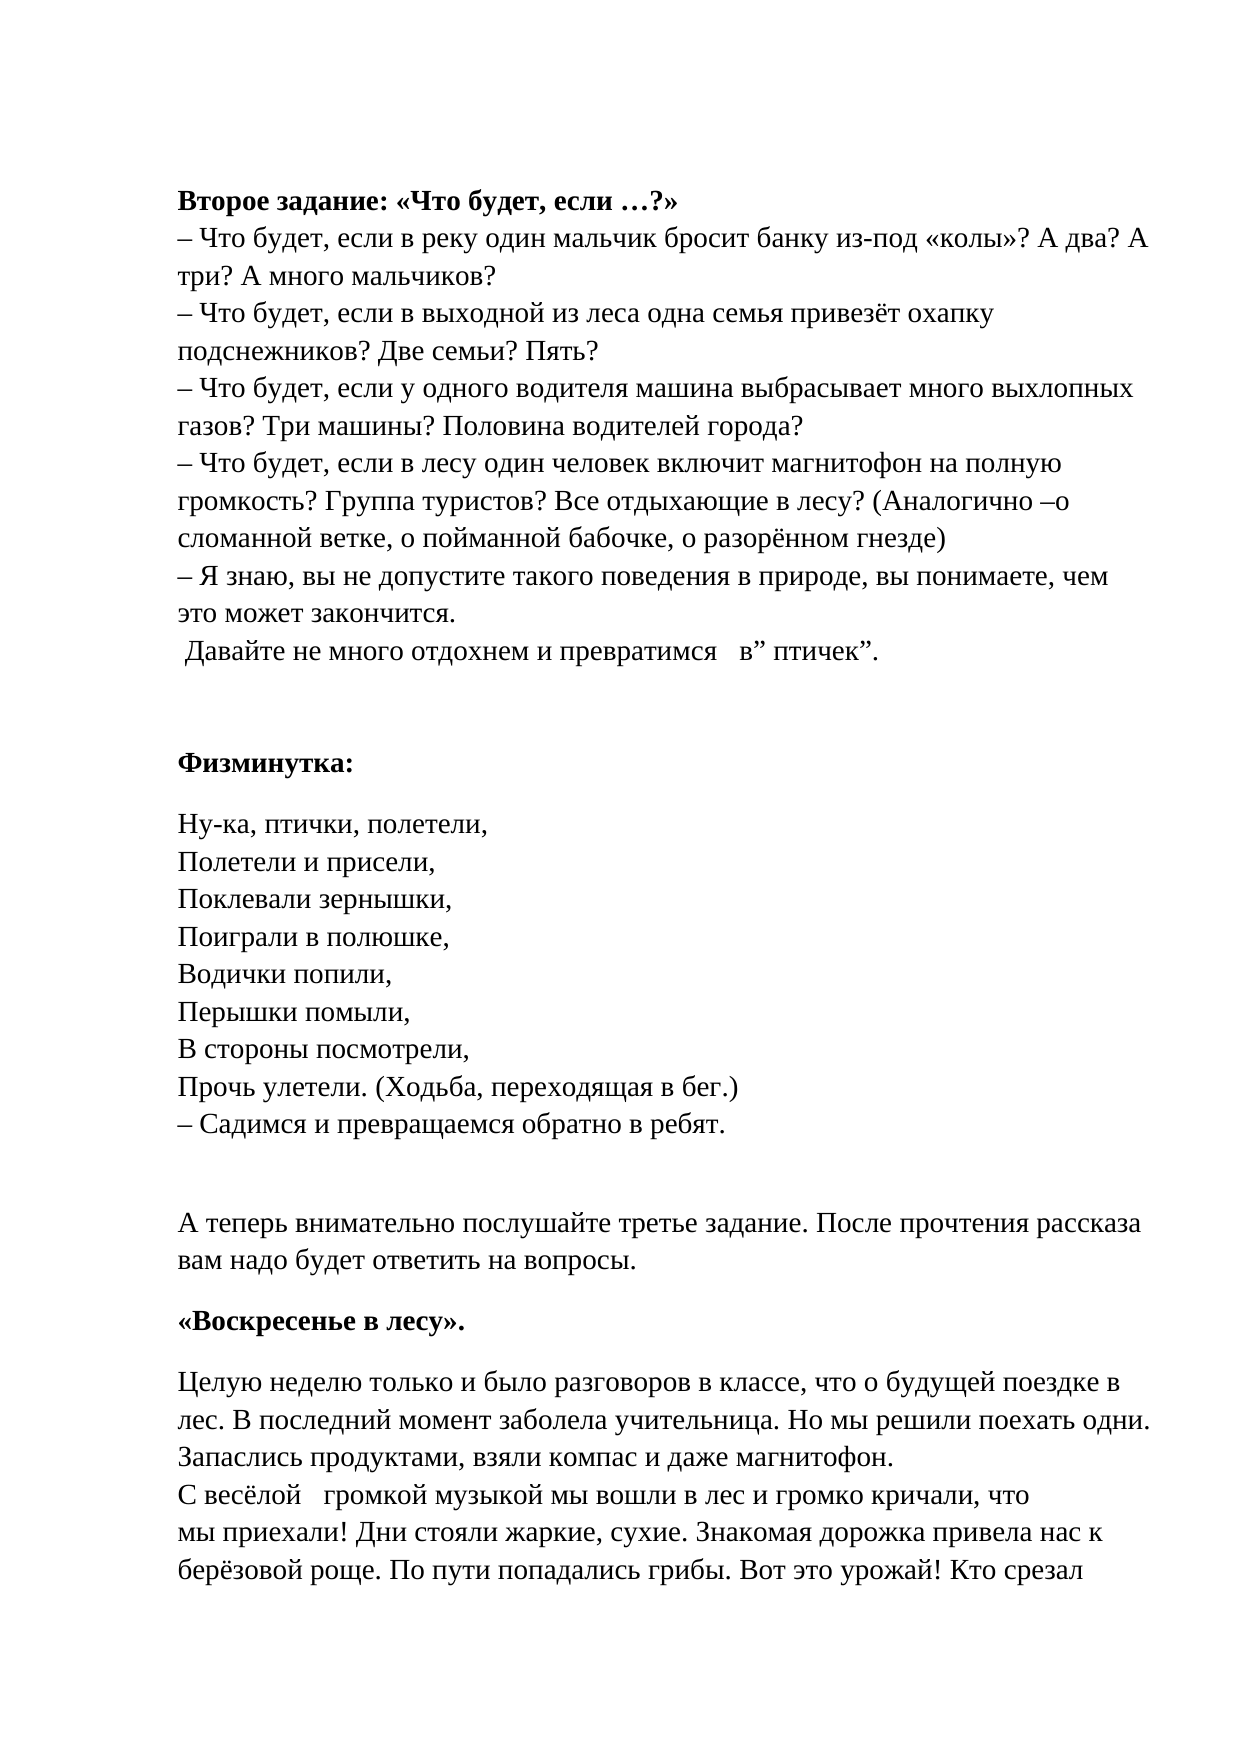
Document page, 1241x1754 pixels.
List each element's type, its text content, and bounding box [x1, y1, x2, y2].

text В стороны посмотрели, [177, 1027, 1152, 1065]
text Целую неделю только и было разговоров в классе, что о будущей поездке в лес. В последний момент заболела учительница. Но мы решили поехать одни. Запаслись продуктами, взяли компас и даже магнитофон. [177, 1360, 1152, 1473]
text Поиграли в полюшке, [177, 915, 1152, 952]
text – Я знаю, вы не допустите такого поведения в природе, вы понимаете, чем это может закончится. [177, 554, 1152, 629]
text Прочь улетели. (Ходьба, переходящая в бег.) [177, 1065, 1152, 1102]
text Физминутка: [177, 742, 1152, 779]
text Водички попили, [177, 952, 1152, 990]
text Ну-ка, птички, полетели, [177, 802, 1152, 840]
text Второе задание: «Что будет, если …?» [177, 179, 1152, 217]
text – Что будет, если у одного водителя машина выбрасывает много выхлопных газов? Три машины? Половина водителей города? [177, 367, 1152, 442]
text – Что будет, если в выходной из леса одна семья привезёт охапку подснежников? Две семьи? Пять? [177, 292, 1152, 367]
text Полетели и присели, [177, 840, 1152, 877]
text «Воскресенье в лесу». [177, 1299, 1152, 1337]
text – Садимся и превращаемся обратно в ребят. [177, 1102, 1152, 1140]
text А теперь внимательно послушайте третье задание. После прочтения рассказа вам надо будет ответить на вопросы. [177, 1201, 1152, 1276]
text Перышки помыли, [177, 990, 1152, 1027]
text – Что будет, если в реку один мальчик бросит банку из-под «колы»? А два? А три? А много мальчиков? [177, 217, 1152, 292]
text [177, 1473, 1152, 1585]
text Поклевали зернышки, [177, 877, 1152, 915]
text Давайте не много отдохнем и превратимся в” птичек”. [177, 629, 1152, 667]
text – Что будет, если в лесу один человек включит магнитофон на полную громкость? Группа туристов? Все отдыхающие в лесу? (Аналогично –о сломанной ветке, о пойманной бабочке, о разорённом гнезде) [177, 442, 1152, 554]
